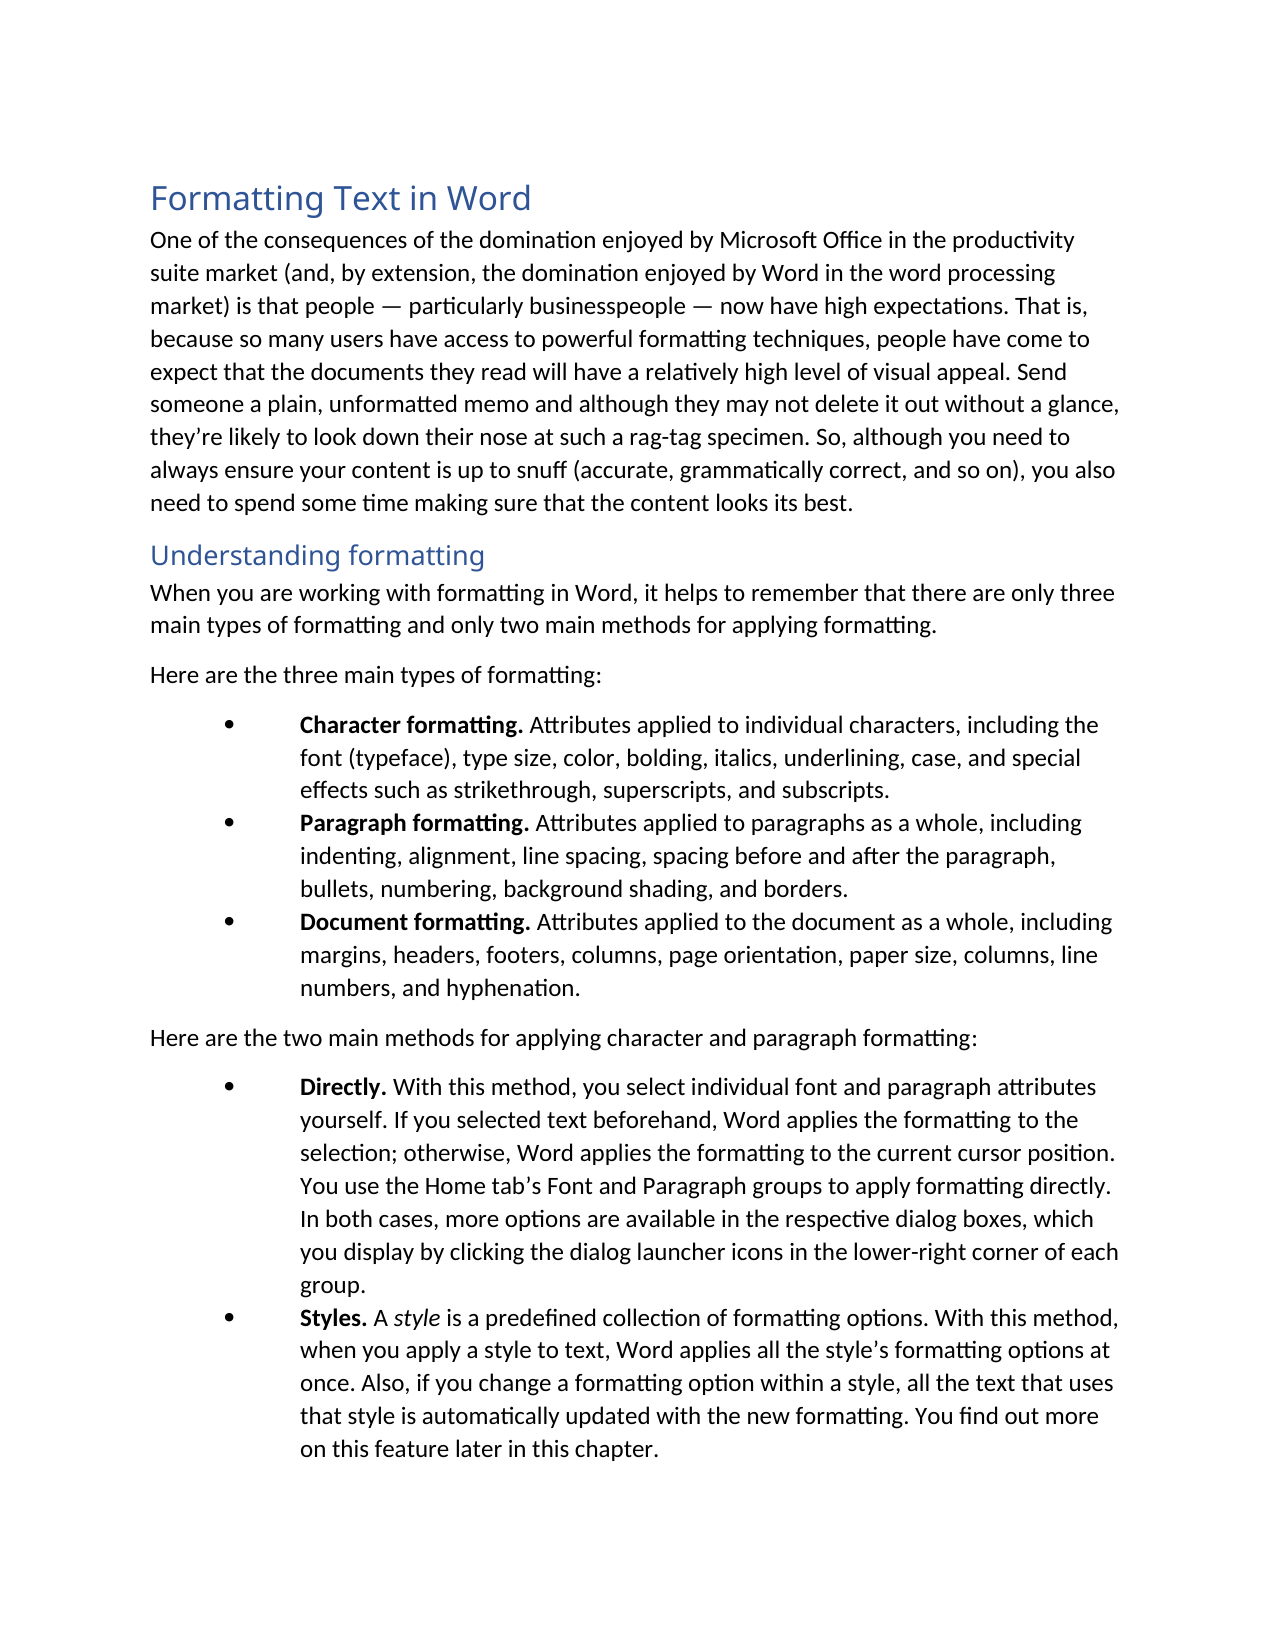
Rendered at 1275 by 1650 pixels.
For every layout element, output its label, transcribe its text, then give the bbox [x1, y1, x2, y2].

text Here are the two main methods for applying character and paragraph formatting: [150, 1022, 1125, 1052]
list Document formatting. Attributes applied to the document as a whole, including margins, headers, footers, columns, page orientation, paper size, columns, line numbers, and hyphenation. [225, 906, 1125, 1003]
list Paragraph formatting. Attributes applied to paragraphs as a whole, including indenting, alignment, line spacing, spacing before and after the paragraph, bullets, numbering, background shading, and borders. [225, 807, 1125, 904]
subtitle Understanding formatting [150, 537, 1125, 574]
text When you are working with formatting in Word, it helps to remember that there are only three main types of formatting and only two main methods for applying formatting. [150, 577, 1125, 640]
subtitle Formatting Text in Word [150, 175, 1125, 220]
text One of the consequences of the domination enjoyed by Microsoft Office in the productivity suite market (and, by extension, the domination enjoyed by Word in the word processing market) is that people — particularly businesspeople — now have high expectations. That is, because so many users have access to powerful formatting techniques, people have come to expect that the documents they read will have a relatively high level of visual appeal. Send someone a plain, unformatted memo and although they may not delete it out without a glance, they’re likely to look down their nose at such a rag-tag specimen. So, although you need to always ensure your content is up to snuff (accurate, grammatically correct, and so on), you also need to spend some time making sure that the content looks its best. [150, 224, 1125, 518]
list Styles. A style is a predefined collection of formatting options. With this method, when you apply a style to text, Word applies all the style’s formatting options at once. Also, if you change a formatting option within a style, all the text that uses that style is automatically updated with the new formatting. You find out more on this feature later in this chapter. [225, 1302, 1125, 1464]
list Character formatting. Attributes applied to individual characters, including the font (typeface), type size, color, bolding, italics, underlining, case, and special effects such as strikethrough, superscripts, and subscripts. [225, 709, 1125, 805]
list Directly. With this method, you select individual font and paragraph attributes yourself. If you selected text beforehand, Word applies the formatting to the selection; otherwise, Word applies the formatting to the current cursor position. You use the Home tab’s Font and Paragraph groups to apply formatting directly. In both cases, more options are available in the respective dialog boxes, which you display by clicking the dialog launcher icons in the lower-right corner of each group. [225, 1071, 1125, 1299]
text Here are the three main types of formatting: [150, 659, 1125, 690]
